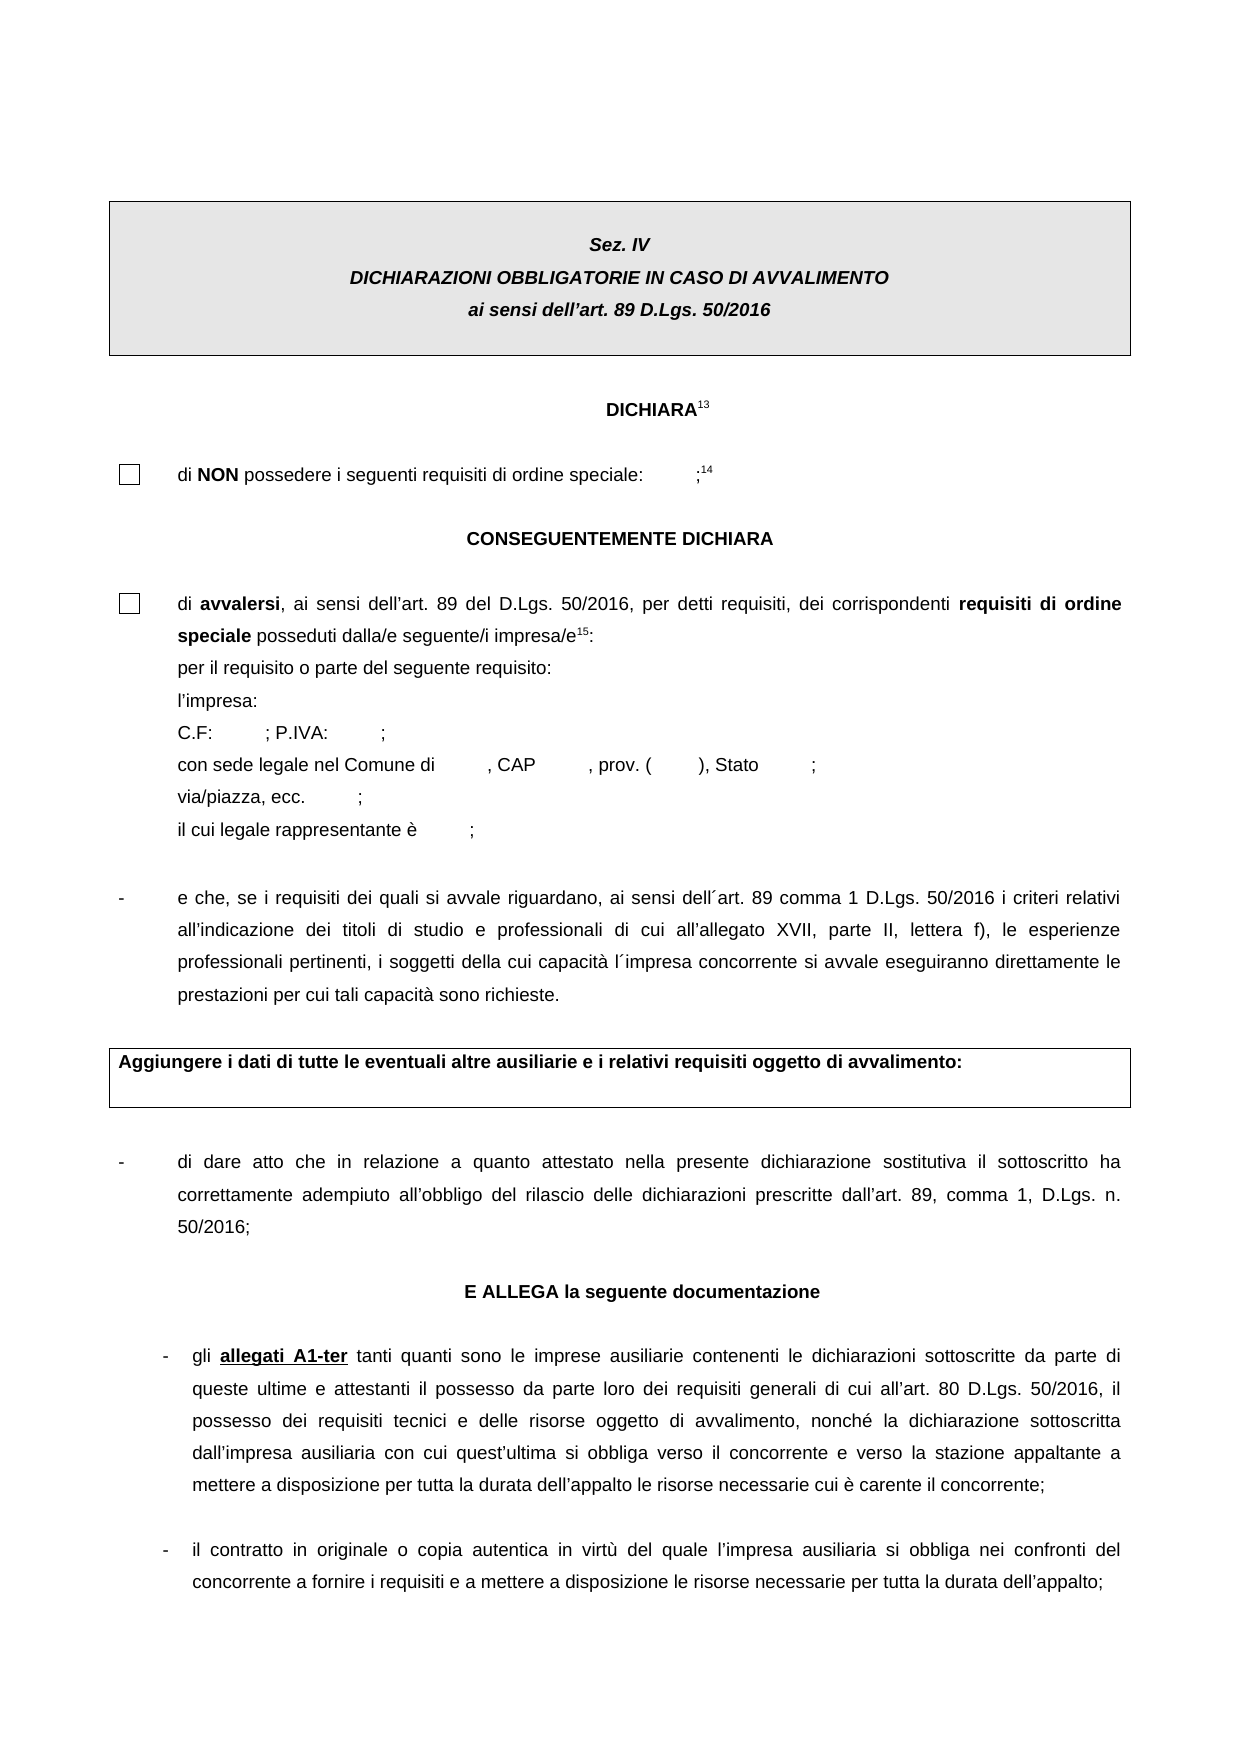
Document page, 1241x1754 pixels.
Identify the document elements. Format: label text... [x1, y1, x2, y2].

list di dare atto che in relazione a quanto attestato nella presente dichiarazione sostitutiva il sottoscritto ha correttamente adempiuto all’obbligo del rilascio delle dichiarazioni prescritte dall’art. 89, comma 1, D.Lgs. n. 50/2016; [118, 1151, 1122, 1237]
text E ALLEGA la seguente documentazione [162, 1281, 1122, 1302]
text Aggiungere i dati di tutte le eventuali altre ausiliarie e i relativi requisiti oggetto di avvalimento: [110, 1049, 1130, 1073]
text ai sensi dell’art. 89 D.Lgs. 50/2016 [110, 298, 1130, 320]
text con sede legale nel Comune di , , prov. ( ), Stato ; [177, 754, 1122, 776]
text il cui legale rappresentante è ; [177, 818, 1122, 840]
text via/piazza, ecc. ; [177, 786, 1122, 808]
text DICHIARAZIONI OBBLIGATORIE IN CASO DI AVVALIMENTO [110, 265, 1130, 288]
text CONSEGUENTEMENTE DICHIARA [118, 528, 1122, 549]
text di avvalersi, ai sensi dell’art. 89 del D.Lgs. 50/2016, per detti requisiti, dei corrispondenti requisiti di ordine speciale posseduti dalla/e seguente/i impresa/e: [118, 592, 1122, 646]
text per il requisito o parte del seguente requisito: [177, 657, 1122, 679]
list il contratto in originale o copia autentica in virtù del quale l’impresa ausiliaria si obbliga nei confronti del concorrente a fornire i requisiti e a mettere a disposizione le risorse necessarie per tutta la durata dell’appalto; [162, 1539, 1122, 1593]
text l’impresa: [177, 689, 1122, 711]
text Sez. IV [110, 233, 1130, 256]
text - e che, se i requisiti dei quali si avvale riguardano, ai sensi dell´art. 89 comma 1 D.Lgs. 50/2016 i criteri relativi all’indicazione dei titoli di studio e professionali di cui all’allegato XVII, parte II, lettera f), le esperienze professionali pertinenti, i soggetti della cui capacità l´impresa concorrente si avvale eseguiranno direttamente le prestazioni per cui tali capacità sono richieste. [118, 887, 1122, 1005]
text di NON possedere i seguenti requisiti di ordine speciale: ; [118, 463, 1122, 485]
list gli allegati A1-ter tanti quanti sono le imprese ausiliarie contenenti le dichiarazioni sottoscritte da parte di queste ultime e attestanti il possesso da parte loro dei requisiti generali di cui all’art. 80 D.Lgs. 50/2016, il possesso dei requisiti tecnici e delle risorse oggetto di avvalimento, nonché la dichiarazione sottoscritta dall’impresa ausiliaria con cui quest’ultima si obbliga verso il concorrente e verso la stazione appaltante a mettere a disposizione per tutta la durata dell’appalto le risorse necessarie cui è carente il concorrente; [162, 1345, 1122, 1496]
text C.F: ; P.IVA: ; [177, 722, 1122, 743]
text DICHIARA [193, 399, 1122, 420]
